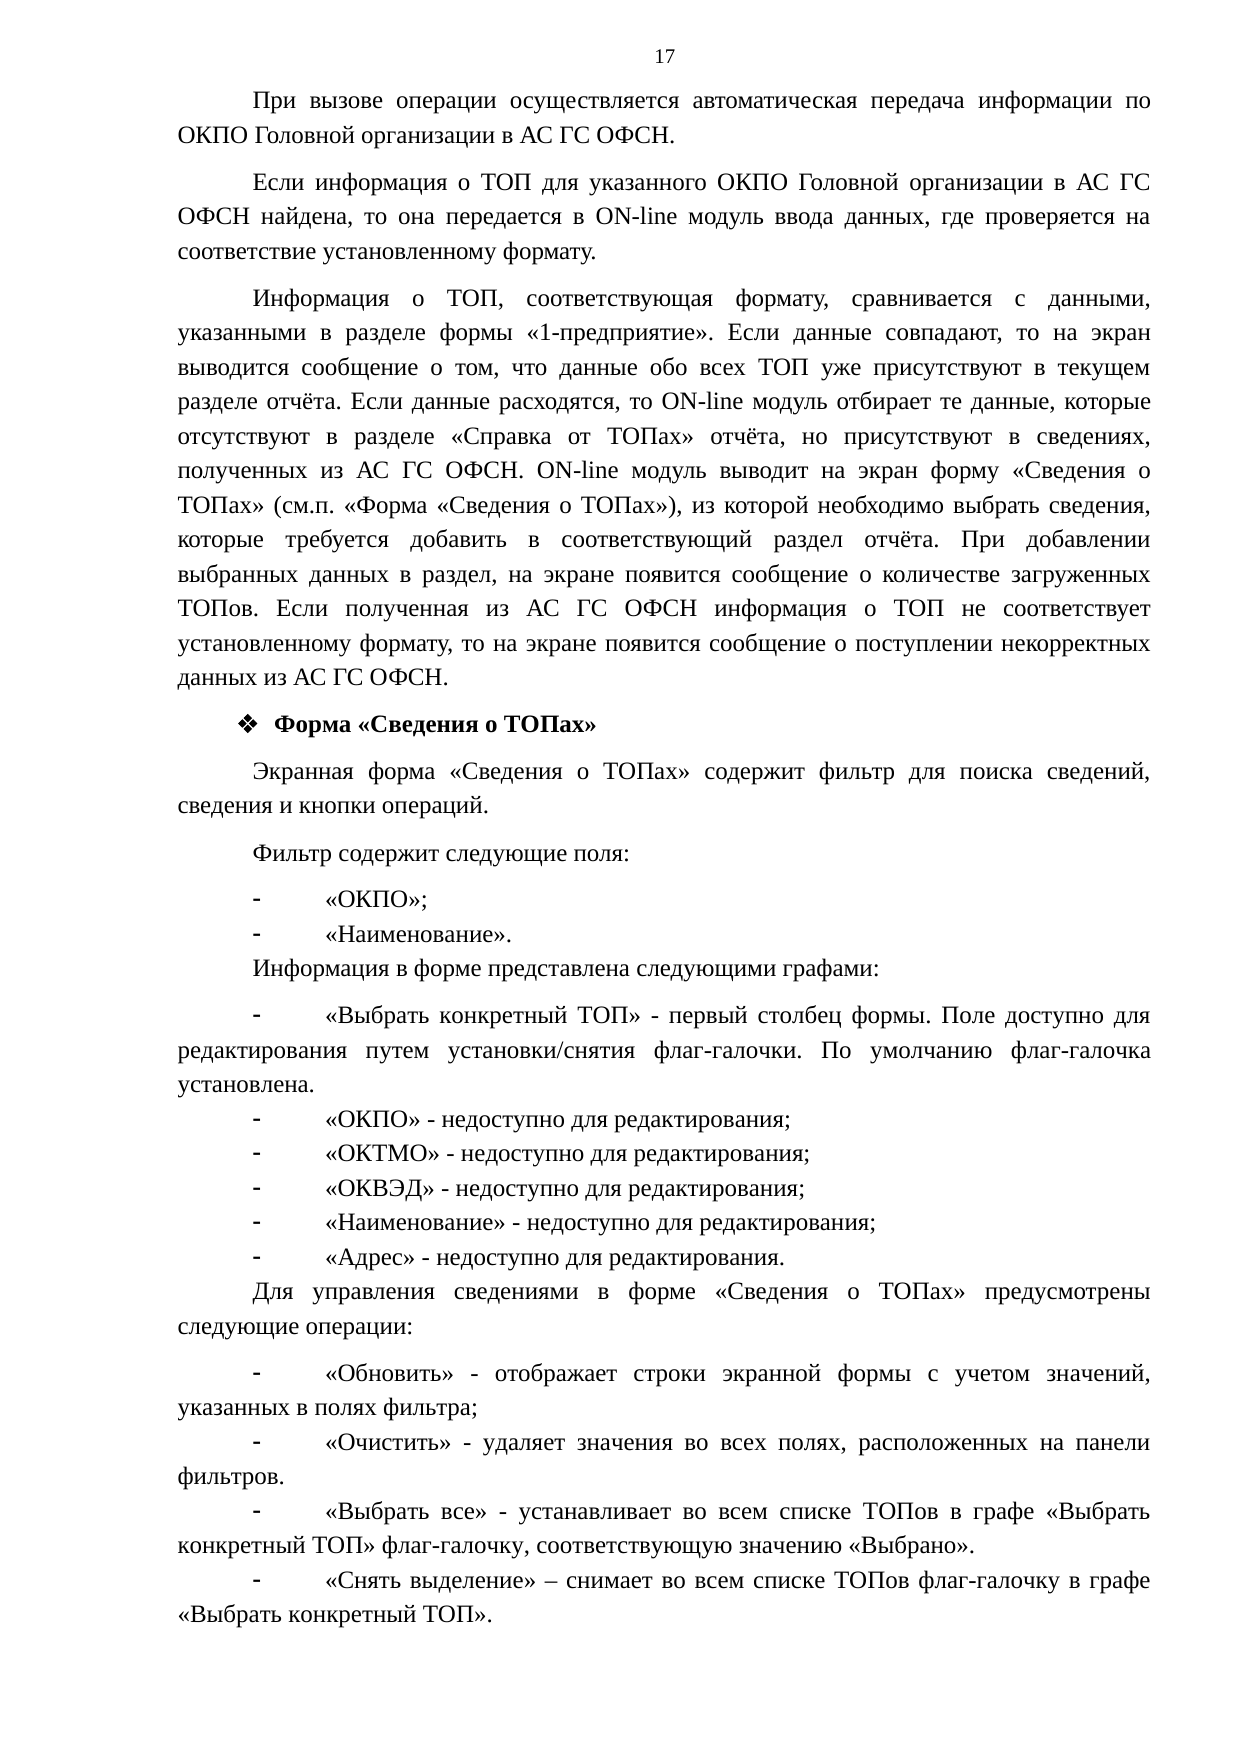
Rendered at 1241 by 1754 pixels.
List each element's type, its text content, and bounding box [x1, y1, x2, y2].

list «ОКПО»; [177, 884, 1152, 913]
list «Снять выделение» – снимает во всем списке ТОПов флаг-галочку в графе «Выбрать конкретный ТОП». [177, 1565, 1152, 1628]
list «Очистить» - удаляет значения во всех полях, расположенных на панели фильтров. [177, 1427, 1152, 1490]
text Для управления сведениями в форме «Сведения о ТОПах» предусмотрены следующие операции: [177, 1276, 1152, 1339]
list «Адрес» - недоступно для редактирования. [177, 1242, 1152, 1271]
text Фильтр содержит следующие поля: [177, 838, 1152, 866]
list «Выбрать конкретный ТОП» - первый столбец формы. Поле доступно для редактирования путем установки/снятия флаг-галочки. По умолчанию флаг-галочка установлена. [177, 1001, 1152, 1098]
list «ОКТМО» - недоступно для редактирования; [177, 1138, 1152, 1167]
text При вызове операции осуществляется автоматическая передача информации по ОКПО Головной организации в АС ГС ОФСН. [177, 86, 1152, 149]
text Информация о ТОП, соответствующая формату, сравнивается с данными, указанными в разделе формы «1-предприятие». Если данные совпадают, то на экран выводится сообщение о том, что данные обо всех ТОП уже присутствуют в текущем разделе отчёта. Если данные расходятся, то ON-line модуль отбирает те данные, которые отсутствуют в разделе «Справка от ТОПах» отчёта, но присутствуют в сведениях, полученных из АС ГС ОФСН. ON-line модуль выводит на экран форму «Сведения о ТОПах» (см.п. «Форма «Сведения о ТОПах»), из которой необходимо выбрать сведения, которые требуется добавить в соответствующий раздел отчёта. При добавлении выбранных данных в раздел, на экране появится сообщение о количестве загруженных ТОПов. Если полученная из АС ГС ОФСН информация о ТОП не соответствует установленному формату, то на экране появится сообщение о поступлении некорректных данных из АС ГС ОФСН. [177, 283, 1152, 691]
list «Наименование». [177, 919, 1152, 948]
text Экранная форма «Сведения о ТОПах» содержит фильтр для поиска сведений, сведения и кнопки операций. [177, 756, 1152, 819]
list «ОКВЭД» - недоступно для редактирования; [177, 1173, 1152, 1202]
list «Наименование» - недоступно для редактирования; [177, 1207, 1152, 1236]
list Форма «Сведения о ТОПах» [236, 709, 1152, 738]
list «Выбрать все» - устанавливает во всем списке ТОПов в графе «Выбрать конкретный ТОП» флаг-галочку, соответствующую значению «Выбрано». [177, 1496, 1152, 1559]
list «Обновить» - отображает строки экранной формы с учетом значений, указанных в полях фильтра; [177, 1358, 1152, 1421]
text Если информация о ТОП для указанного ОКПО Головной организации в АС ГС ОФСН найдена, то она передается в ON-line модуль ввода данных, где проверяется на соответствие установленному формату. [177, 167, 1152, 265]
list «ОКПО» - недоступно для редактирования; [177, 1104, 1152, 1133]
text Информация в форме представлена следующими графами: [177, 953, 1152, 982]
